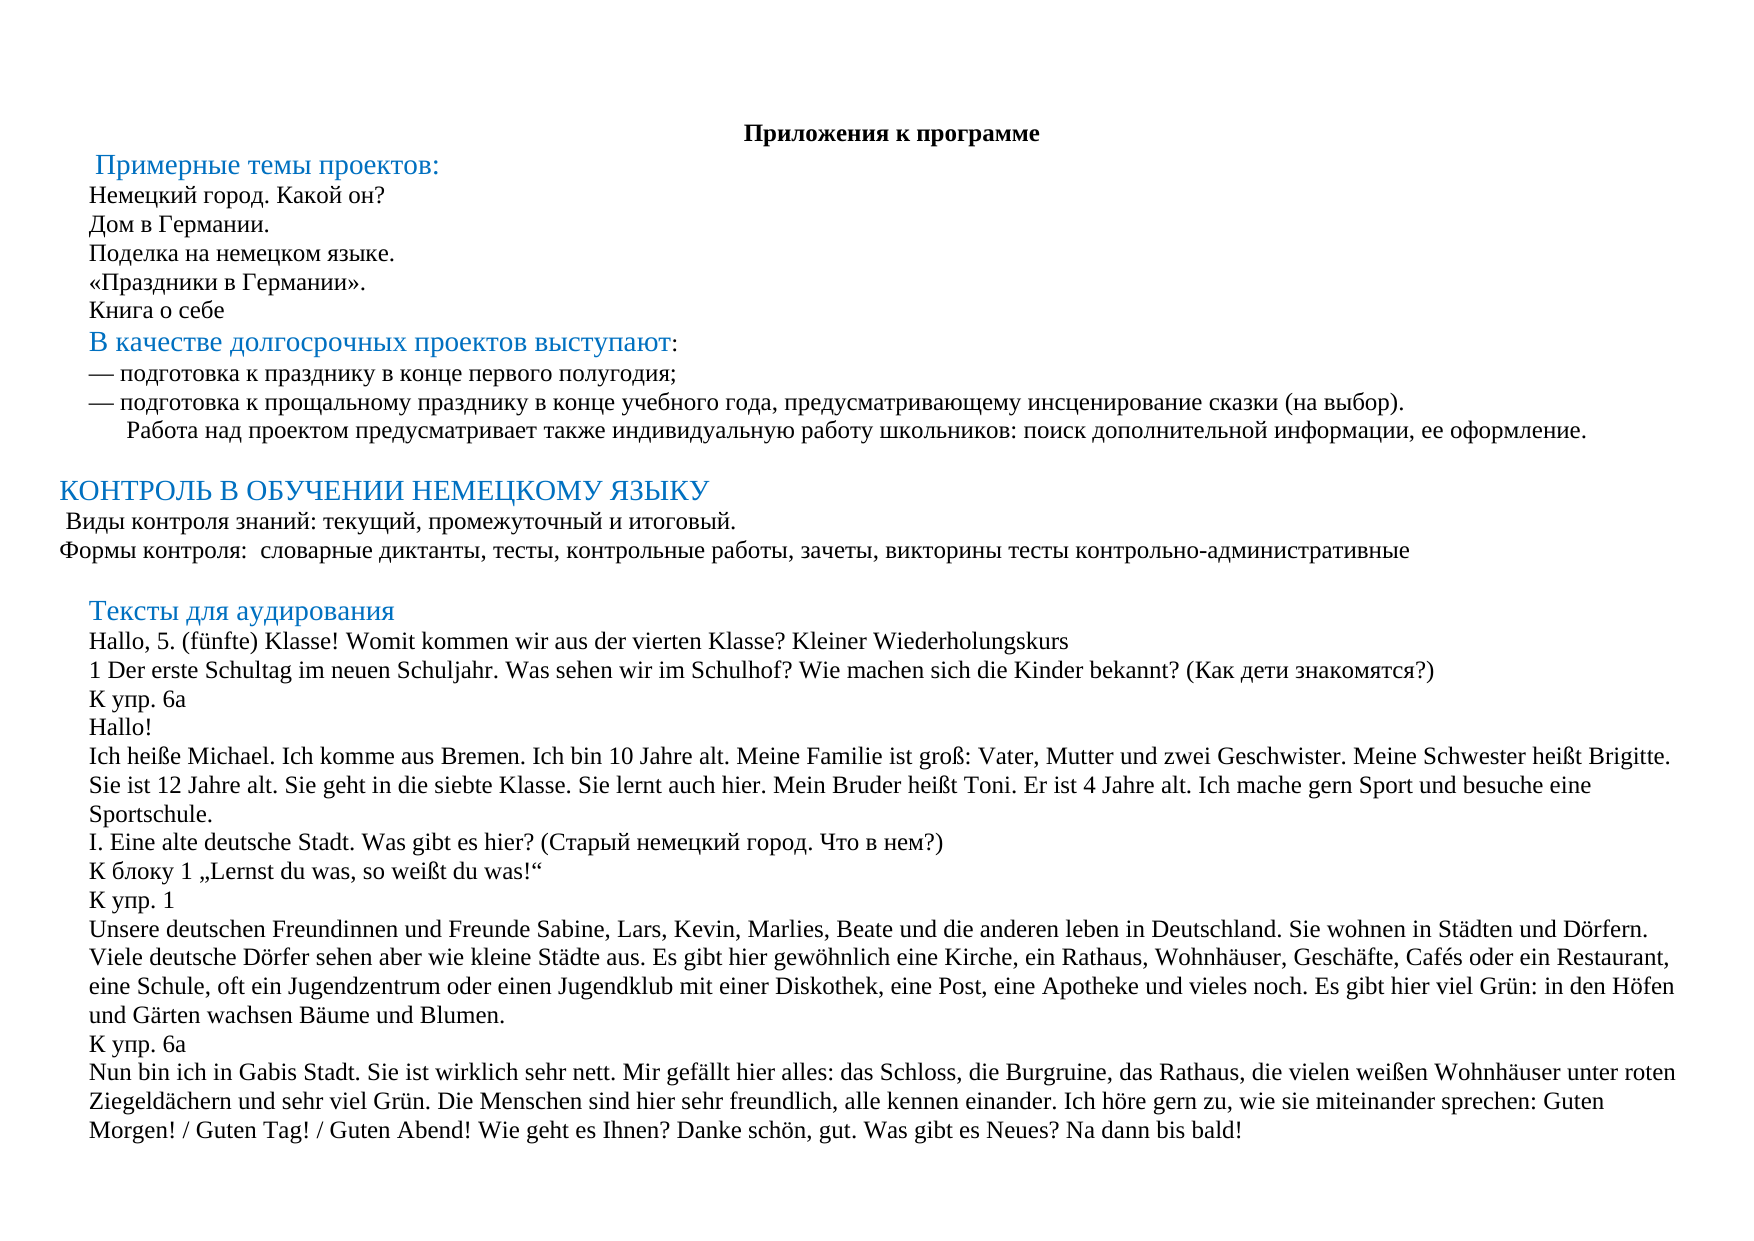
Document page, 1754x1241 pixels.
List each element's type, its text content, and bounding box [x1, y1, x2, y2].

text Hallo, 5. (fünfte) Klasse! Womit kommen wir aus der vierten Klasse? Kleiner Wiederholungskurs [89, 626, 1695, 655]
text Поделка на немецком языке. [89, 238, 1695, 267]
text К упр. 6а [89, 684, 1695, 712]
text I. Eine alte deutsche Stadt. Was gibt es hier? (Старый немецкий город. Что в нем?) [89, 827, 1695, 856]
text 1 Der erste Schultag im neuen Schuljahr. Was sehen wir im Schulhof? Wie machen sich die Kinder bekannt? (Как дети знакомятся?) [89, 655, 1695, 684]
text Hallo! [89, 712, 1695, 741]
text Ich heiße Michael. Ich komme aus Bremen. Ich bin 10 Jahre alt. Meine Familie ist groß: Vater, Mutter und zwei Geschwister. Meine Schwester heißt Brigitte. Sie ist 12 Jahre alt. Sie geht in die siebte Klasse. Sie lernt auch hier. Mein Bruder heißt Toni. Er ist 4 Jahre alt. Ich mache gern Sport und besuche eine Sportschule. [89, 741, 1695, 827]
text К упр. 1 [89, 885, 1695, 914]
text Работа над проектом предусматривает также индивидуальную работу школьников: поиск дополнительной информации, ее оформление. [89, 415, 1695, 444]
text Немецкий город. Какой он? [89, 181, 1695, 209]
text К упр. 6а [89, 1029, 1695, 1057]
text Формы контроля: словарные диктанты, тесты, контрольные работы, зачеты, викторины тесты контрольно-административные [59, 535, 1695, 564]
text Дом в Германии. [89, 209, 1695, 238]
text К блоку 1 „Lernst du was, so weißt du was!“ [89, 856, 1695, 885]
text Книга о себе [89, 296, 1695, 324]
text — подготовка к прощальному празднику в конце учебного года, предусматривающему инсценирование сказки (на выбор). [89, 387, 1695, 415]
text Тексты для аудирования [89, 593, 1695, 626]
text Приложения к программе [89, 118, 1695, 147]
text Виды контроля знаний: текущий, промежуточный и итоговый. [59, 506, 1695, 535]
text «Праздники в Германии». [89, 267, 1695, 296]
text Unsere deutschen Freundinnen und Freunde Sabine, Lars, Kevin, Marlies, Beate und die anderen leben in Deutschland. Sie wohnen in Städten und Dörfern. Viele deutsche Dörfer sehen aber wie kleine Städte aus. Es gibt hier gewöhnlich eine Kirche, ein Rathaus, Wohnhäuser, Geschäfte, Cafés oder ein Restaurant, eine Schule, oft ein Jugendzentrum oder einen Jugendklub mit einer Diskothek, eine Post, eine Apotheke und vieles noch. Es gibt hier viel Grün: in den Höfen und Gärten wachsen Bäume und Blumen. [89, 914, 1695, 1029]
text Примерные темы проектов: [89, 147, 1695, 181]
text КОНТРОЛЬ В ОБУЧЕНИИ НЕМЕЦКОМУ ЯЗЫКУ [59, 473, 1695, 506]
text — подготовка к празднику в конце первого полугодия; [89, 358, 1695, 387]
text В качестве долгосрочных проектов выступают: [89, 324, 1695, 358]
text Nun bin ich in Gabis Stadt. Sie ist wirklich sehr nett. Mir gefällt hier alles: das Schloss, die Burgruine, das Rathaus, die vielen weißen Wohnhäuser unter roten Ziegeldächern und sehr viel Grün. Die Menschen sind hier sehr freundlich, alle kennen einander. Ich höre gern zu, wie sie miteinander sprechen: Guten Morgen! / Guten Tag! / Guten Abend! Wie geht es Ihnen? Danke schön, gut. Was gibt es Neues? Na dann bis bald! [89, 1057, 1695, 1144]
